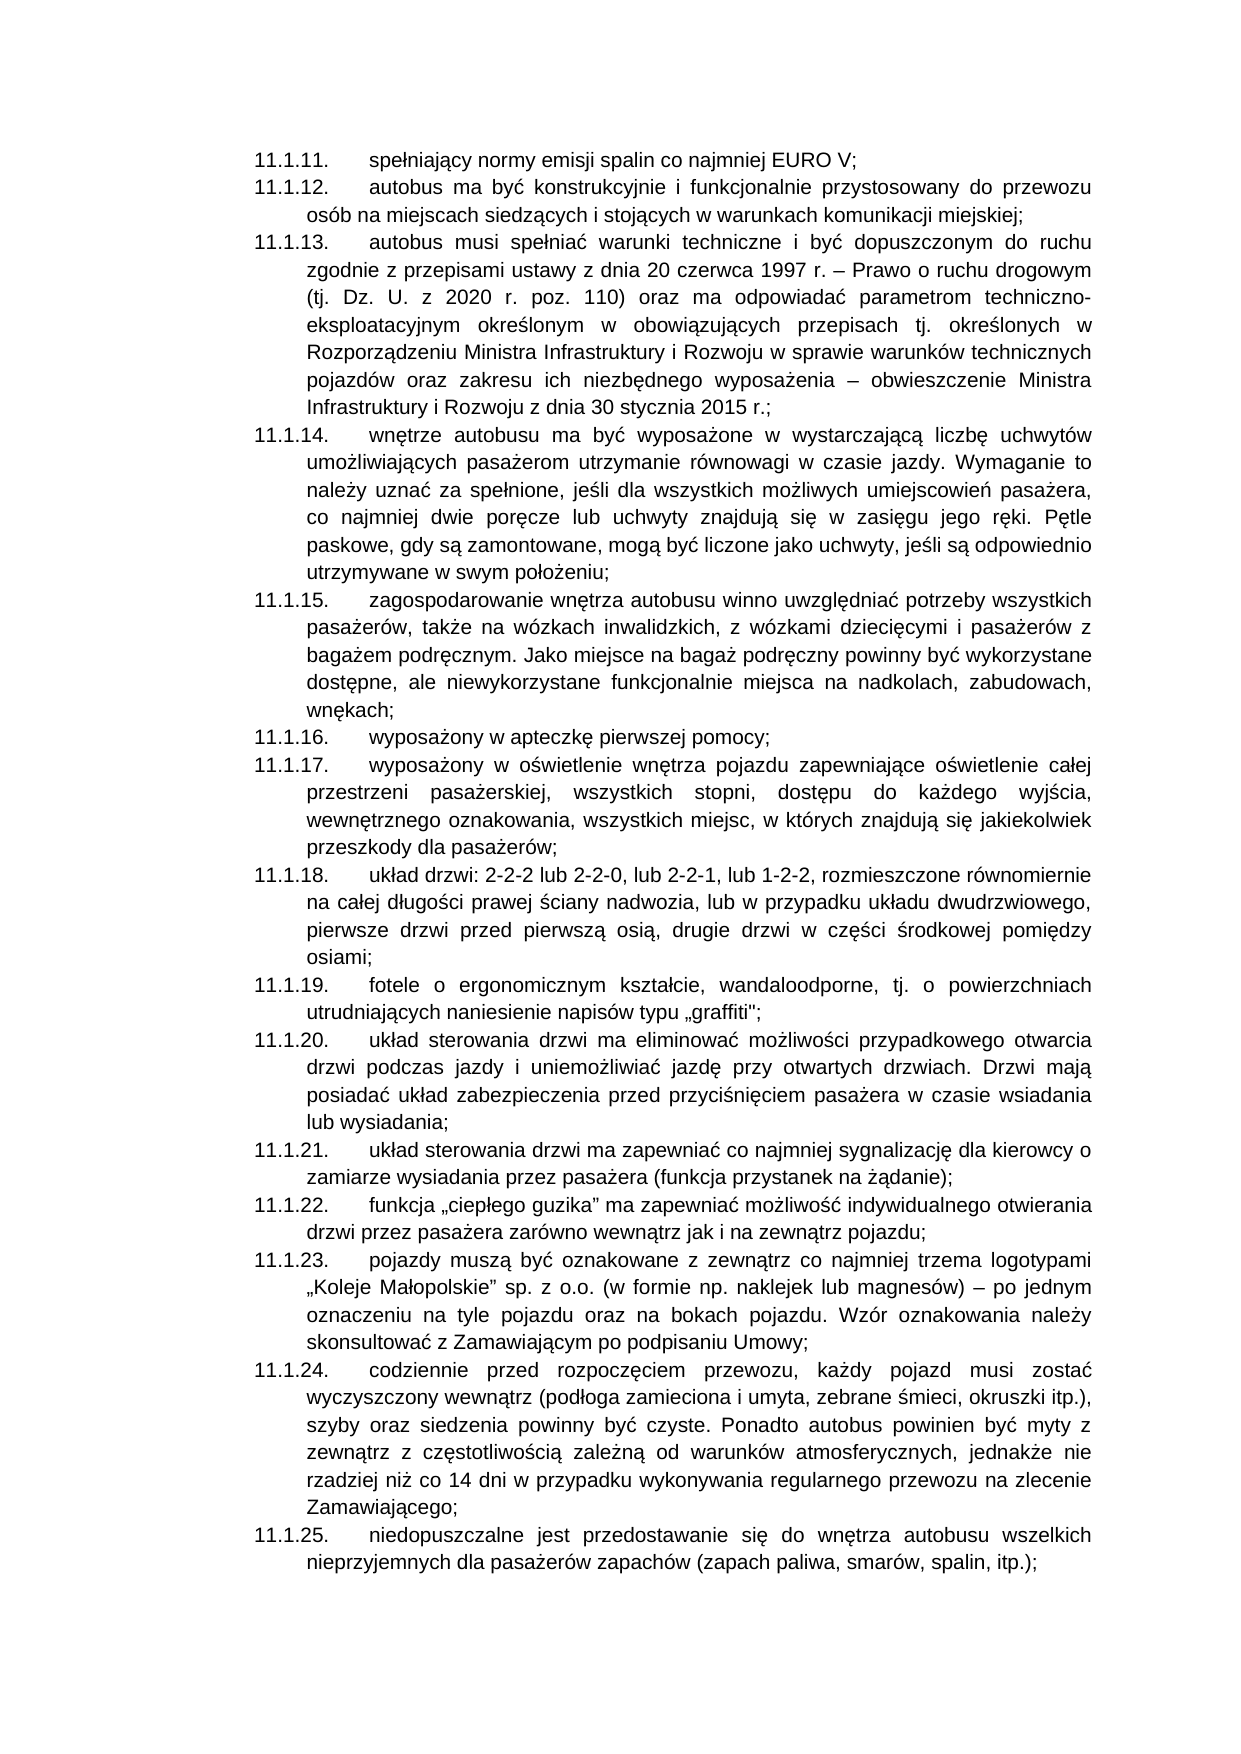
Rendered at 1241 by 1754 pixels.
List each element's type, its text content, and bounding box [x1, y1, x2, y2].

list autobus musi spełniać warunki techniczne i być dopuszczonym do ruchu zgodnie z przepisami ustawy z dnia 20 czerwca 1997 r. – Prawo o ruchu drogowym (tj. Dz. U. z 2020 r. poz. 110) oraz ma odpowiadać parametrom techniczno-eksploatacyjnym określonym w obowiązujących przepisach tj. określonych w Rozporządzeniu Ministra Infrastruktury i Rozwoju w sprawie warunków technicznych pojazdów oraz zakresu ich niezbędnego wyposażenia – obwieszczenie Ministra Infrastruktury i Rozwoju z dnia 30 stycznia 2015 r.; [254, 230, 1093, 419]
list układ sterowania drzwi ma zapewniać co najmniej sygnalizację dla kierowcy o zamiarze wysiadania przez pasażera (funkcja przystanek na żądanie); [254, 1138, 1093, 1189]
list codziennie przed rozpoczęciem przewozu, każdy pojazd musi zostać wyczyszczony wewnątrz (podłoga zamieciona i umyta, zebrane śmieci, okruszki itp.), szyby oraz siedzenia powinny być czyste. Ponadto autobus powinien być myty z zewnątrz z częstotliwością zależną od warunków atmosferycznych, jednakże nie rzadziej niż co 14 dni w przypadku wykonywania regularnego przewozu na zlecenie Zamawiającego; [254, 1358, 1093, 1519]
list wnętrze autobusu ma być wyposażone w wystarczającą liczbę uchwytów umożliwiających pasażerom utrzymanie równowagi w czasie jazdy. Wymaganie to należy uznać za spełnione, jeśli dla wszystkich możliwych umiejscowień pasażera, co najmniej dwie poręcze lub uchwyty znajdują się w zasięgu jego ręki. Pętle paskowe, gdy są zamontowane, mogą być liczone jako uchwyty, jeśli są odpowiednio utrzymywane w swym położeniu; [254, 423, 1093, 584]
list niedopuszczalne jest przedostawanie się do wnętrza autobusu wszelkich nieprzyjemnych dla pasażerów zapachów (zapach paliwa, smarów, spalin, itp.); [254, 1523, 1093, 1574]
list pojazdy muszą być oznakowane z zewnątrz co najmniej trzema logotypami „Koleje Małopolskie” sp. z o.o. (w formie np. naklejek lub magnesów) – po jednym oznaczeniu na tyle pojazdu oraz na bokach pojazdu. Wzór oznakowania należy skonsultować z Zamawiającym po podpisaniu Umowy; [254, 1248, 1093, 1354]
list spełniający normy emisji spalin co najmniej EURO V; [254, 148, 1093, 172]
list układ sterowania drzwi ma eliminować możliwości przypadkowego otwarcia drzwi podczas jazdy i uniemożliwiać jazdę przy otwartych drzwiach. Drzwi mają posiadać układ zabezpieczenia przed przyciśnięciem pasażera w czasie wsiadania lub wysiadania; [254, 1028, 1093, 1134]
list wyposażony w apteczkę pierwszej pomocy; [254, 725, 1093, 749]
list fotele o ergonomicznym kształcie, wandaloodporne, tj. o powierzchniach utrudniających naniesienie napisów typu „graffiti"; [254, 973, 1093, 1024]
list zagospodarowanie wnętrza autobusu winno uwzględniać potrzeby wszystkich pasażerów, także na wózkach inwalidzkich, z wózkami dziecięcymi i pasażerów z bagażem podręcznym. Jako miejsce na bagaż podręczny powinny być wykorzystane dostępne, ale niewykorzystane funkcjonalnie miejsca na nadkolach, zabudowach, wnękach; [254, 588, 1093, 722]
list autobus ma być konstrukcyjnie i funkcjonalnie przystosowany do przewozu osób na miejscach siedzących i stojących w warunkach komunikacji miejskiej; [254, 175, 1093, 227]
list wyposażony w oświetlenie wnętrza pojazdu zapewniające oświetlenie całej przestrzeni pasażerskiej, wszystkich stopni, dostępu do każdego wyjścia, wewnętrznego oznakowania, wszystkich miejsc, w których znajdują się jakiekolwiek przeszkody dla pasażerów; [254, 753, 1093, 859]
list funkcja „ciepłego guzika” ma zapewniać możliwość indywidualnego otwierania drzwi przez pasażera zarówno wewnątrz jak i na zewnątrz pojazdu; [254, 1193, 1093, 1244]
list układ drzwi: 2-2-2 lub 2-2-0, lub 2-2-1, lub 1-2-2, rozmieszczone równomiernie na całej długości prawej ściany nadwozia, lub w przypadku układu dwudrzwiowego, pierwsze drzwi przed pierwszą osią, drugie drzwi w części środkowej pomiędzy osiami; [254, 863, 1093, 969]
